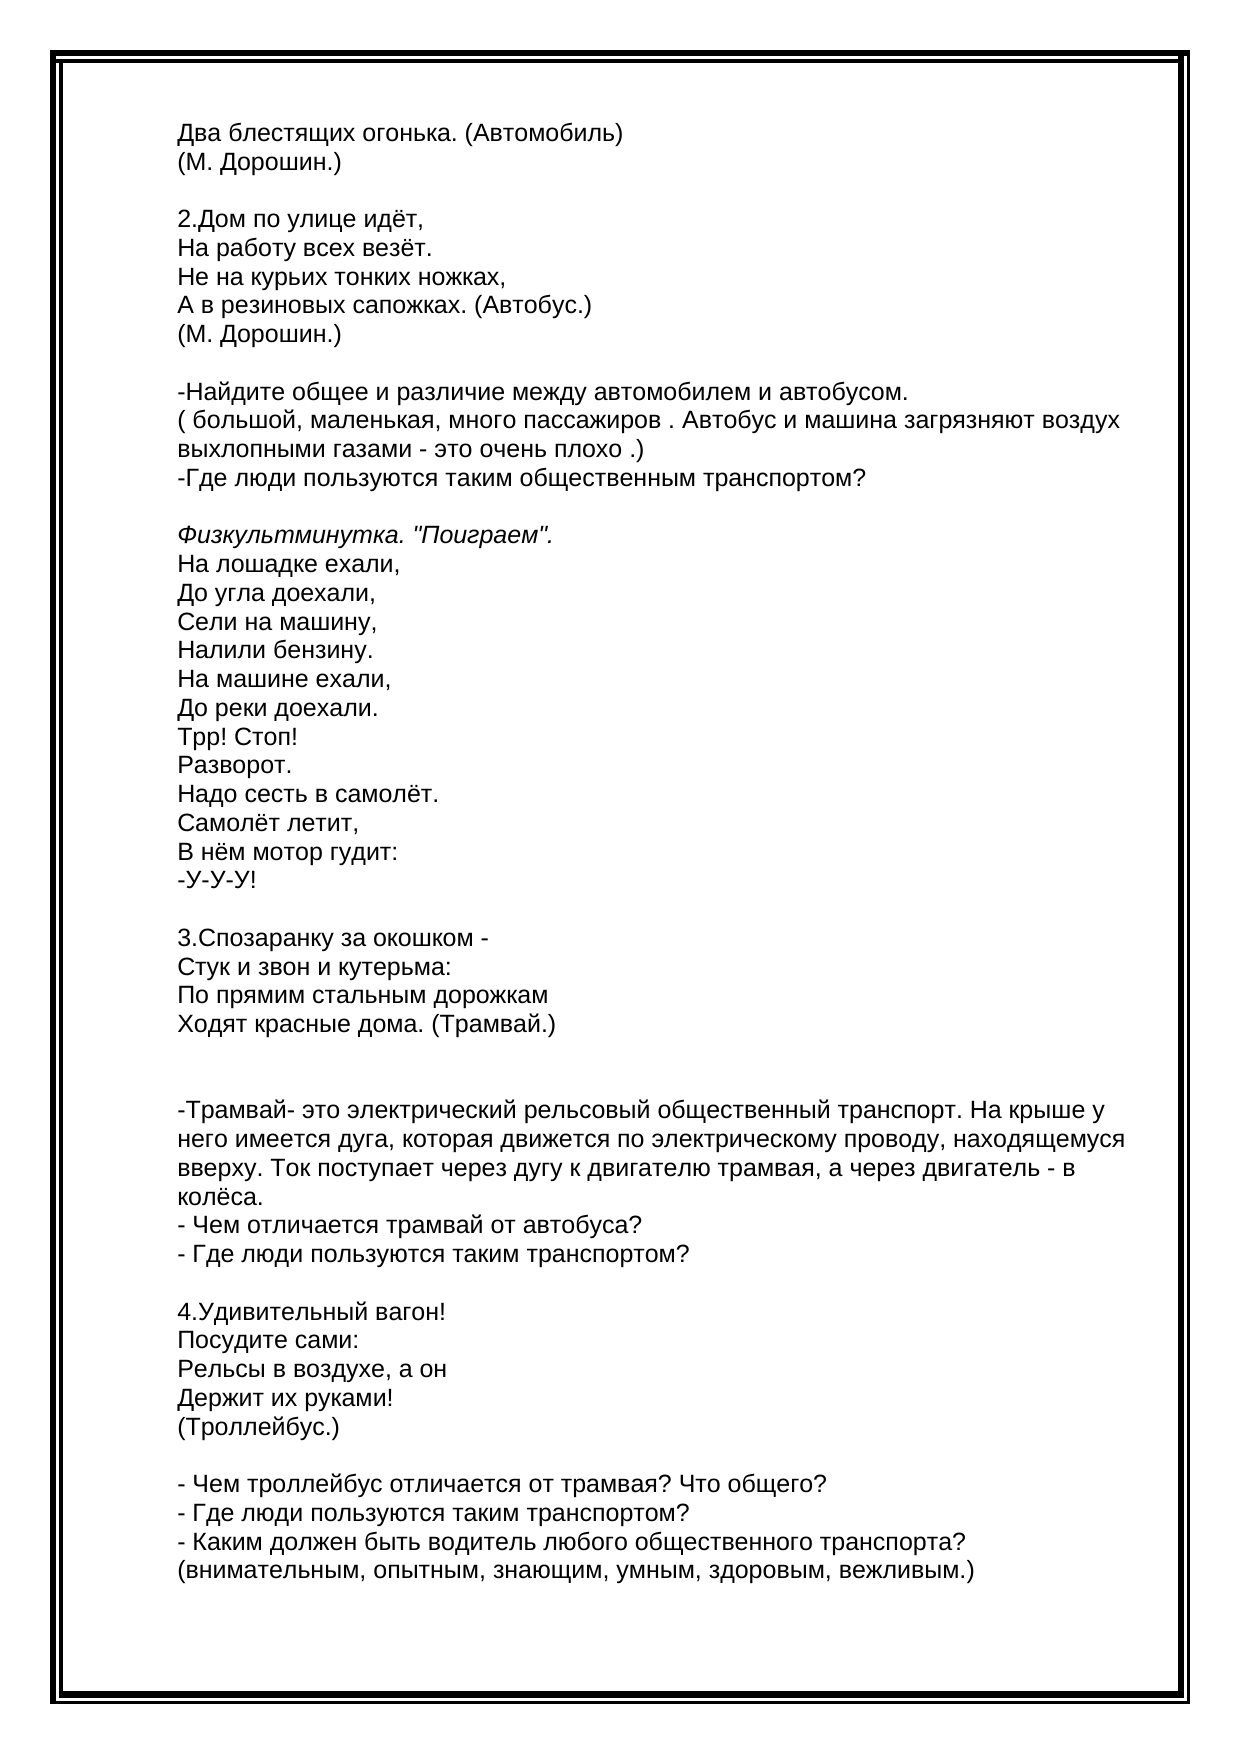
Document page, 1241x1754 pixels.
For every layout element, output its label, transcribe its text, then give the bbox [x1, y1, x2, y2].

text -Трамвай- это электрический рельсовый общественный транспорт. На крыше у него имеется дуга, которая движется по электрическому проводу, находящемуся вверху. Ток поступает через дугу к двигателю трамвая, а через двигатель - в колёса. - Чем отличается трамвай от автобуса? - Где люди пользуются таким транспортом? 4.Удивительный вагон! Посудите сами: Рельсы в воздухе, а он Держит их руками! (Троллейбус.) [177, 1067, 1152, 1441]
text -Найдите общее и различие между автомобилем и автобусом. ( большой, маленькая, много пассажиров . Автобус и машина загрязняют воздух выхлопными газами - это очень плохо .) -Где люди пользуются таким общественным транспортом? Физкультминутка. "Поиграем". На лошадке ехали, До угла доехали, Сели на машину, Налили бензину. На машине ехали, До реки доехали. Трр! Стоп! Разворот. Надо сесть в самолёт. Самолёт летит, В нём мотор гудит: -У-У-У! 3.Спозаранку за окошком - Стук и звон и кутерьма: По прямим стальным дорожкам Ходят красные дома. (Трамвай.) [177, 348, 1152, 1038]
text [177, 1441, 1152, 1613]
text Отгадайте загадки 1.Не летает, не жужжит, Жук по улице бежит. И горят в глазах жука Два блестящих огонька. (Автомобиль) (М. Дорошин.) [342, 118, 1152, 176]
text 2.Дом по улице идёт, На работу всех везёт. Не на курьих тонких ножках, А в резиновых сапожках. (Автобус.) (М. Дорошин.) [177, 176, 1152, 348]
